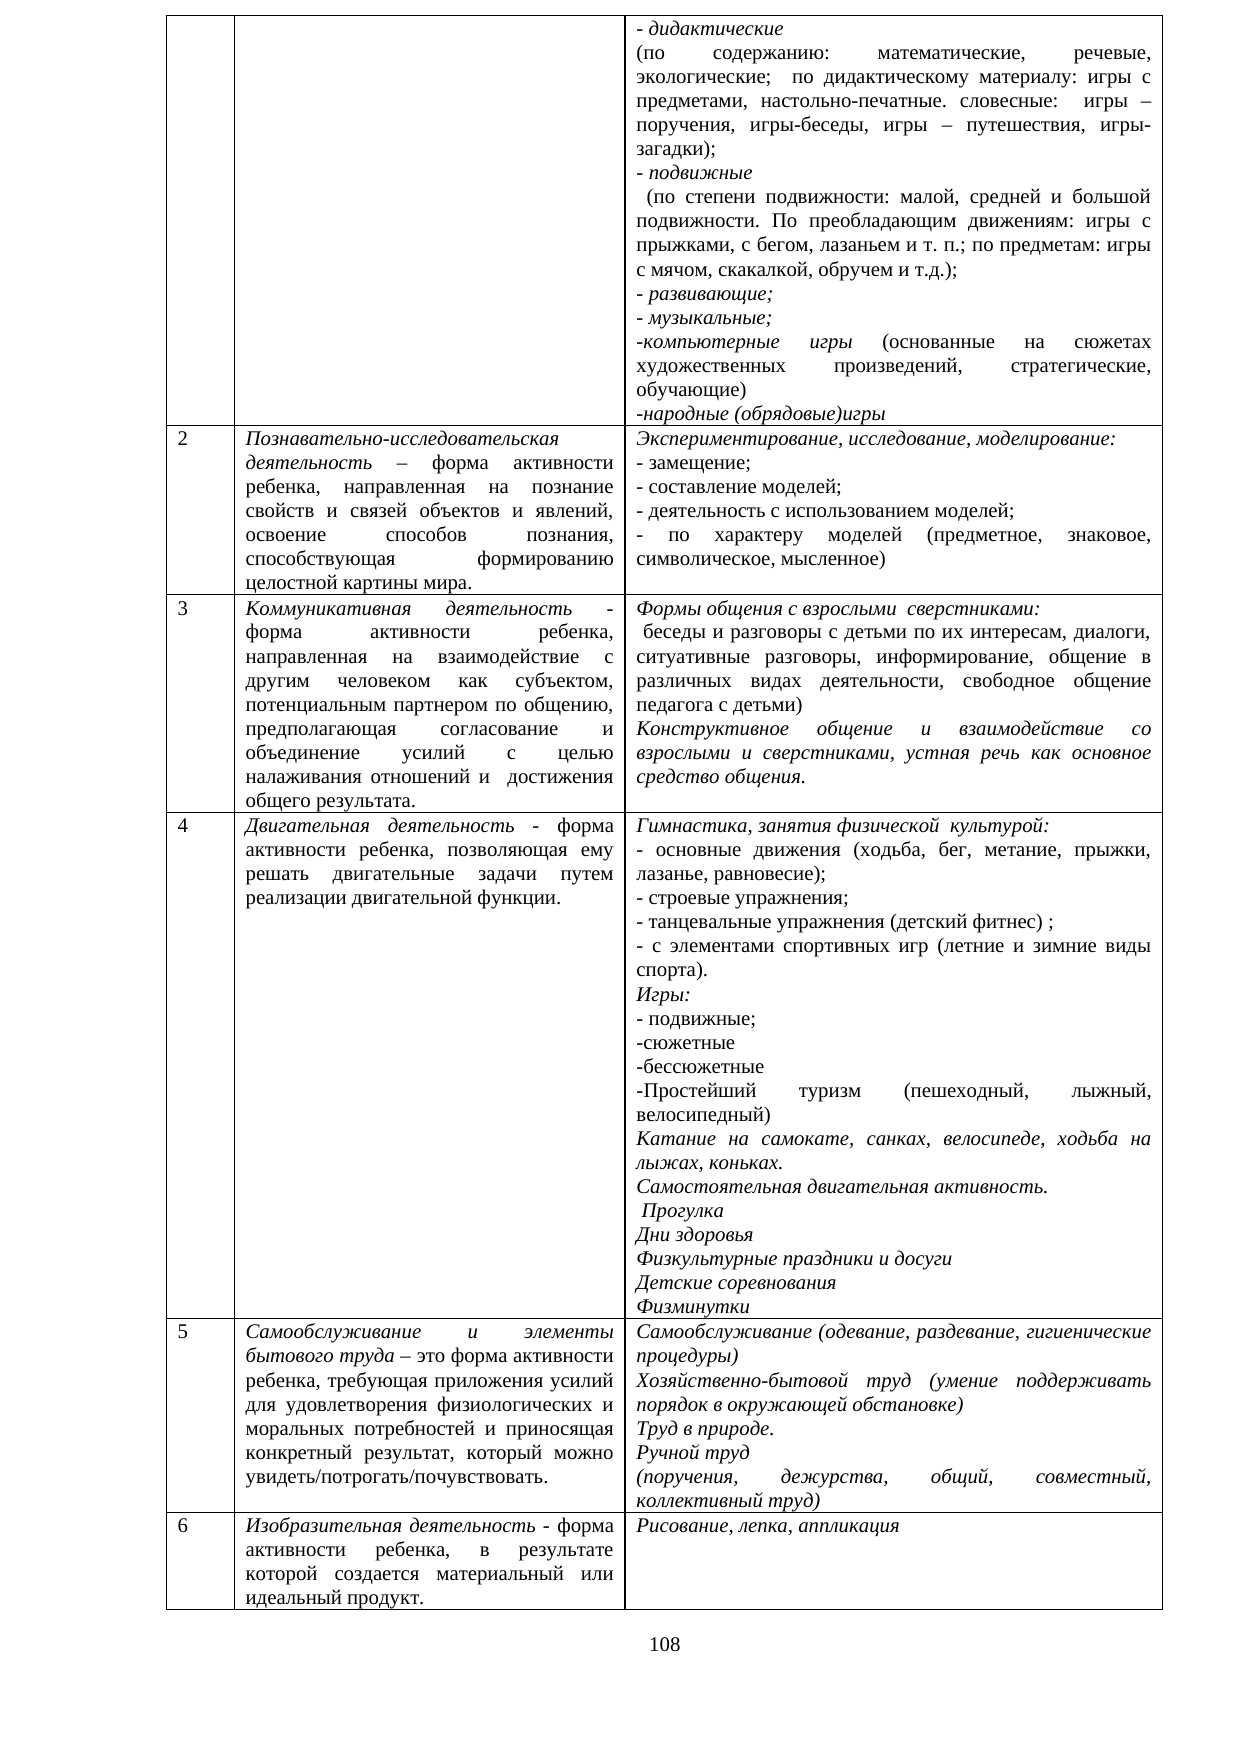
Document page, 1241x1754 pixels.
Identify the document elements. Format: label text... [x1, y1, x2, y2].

table_cell Изобразительная деятельность - форма активности ребенка, в результате которой создается материальный или идеальный продукт. [235, 1513, 624, 1609]
table_cell Самообслуживание и элементы бытового труда – это форма активности ребенка, требующая приложения усилий для удовлетворения физиологических и моральных потребностей и приносящая конкретный результат, который можно увидеть/потрогать/почувствовать. [235, 1319, 624, 1512]
table_cell 4 [167, 813, 234, 1318]
table_cell Коммуникативная деятельность - форма активности ребенка, направленная на взаимодействие с другим человеком как субъектом, потенциальным партнером по общению, предполагающая согласование и объединение усилий с целью налаживания отношений и достижения общего результата. [235, 595, 624, 812]
table_cell Самообслуживание (одевание, раздевание, гигиенические процедуры) Хозяйственно-бытовой труд (умение поддерживать порядок в окружающей обстановке) Труд в природе. Ручной труд (поручения, дежурства, общий, совместный, коллективный труд) [626, 1319, 1162, 1512]
table_cell Экспериментирование, исследование, моделирование: - замещение; - составление моделей; - деятельность с использованием моделей; - по характеру моделей (предметное, знаковое, символическое, мысленное) [626, 426, 1162, 594]
table_cell Гимнастика, занятия физической культурой: - основные движения (ходьба, бег, метание, прыжки, лазанье, равновесие); - строевые упражнения; - танцевальные упражнения (детский фитнес) ; - с элементами спортивных игр (летние и зимние виды спорта). Игры: - подвижные; -сюжетные -бессюжетные -Простейший туризм (пешеходный, лыжный, велосипедный) Катание на самокате, санках, велосипеде, ходьба на лыжах, коньках. Самостоятельная двигательная активность. Прогулка Дни здоровья Физкультурные праздники и досуги Детские соревнования Физминутки [626, 813, 1162, 1318]
table_cell 6 [167, 1513, 234, 1609]
table_cell Двигательная деятельность - форма активности ребенка, позволяющая ему решать двигательные задачи путем реализации двигательной функции. [235, 813, 624, 1318]
table_cell 2 [167, 426, 234, 594]
table_cell 3 [167, 595, 234, 812]
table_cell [235, 16, 624, 425]
table_cell Формы общения с взрослыми сверстниками: беседы и разговоры с детьми по их интересам, диалоги, ситуативные разговоры, информирование, общение в различных видах деятельности, свободное общение педагога с детьми) Конструктивное общение и взаимодействие со взрослыми и сверстниками, устная речь как основное средство общения. [626, 595, 1162, 812]
table_cell Познавательно-исследовательская деятельность – форма активности ребенка, направленная на познание свойств и связей объектов и явлений, освоение способов познания, способствующая формированию целостной картины мира. [235, 426, 624, 594]
table_cell Рисование, лепка, аппликация [626, 1513, 1162, 1609]
table_cell 5 [167, 1319, 234, 1512]
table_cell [626, 16, 1162, 425]
table_cell 1 [167, 16, 234, 425]
